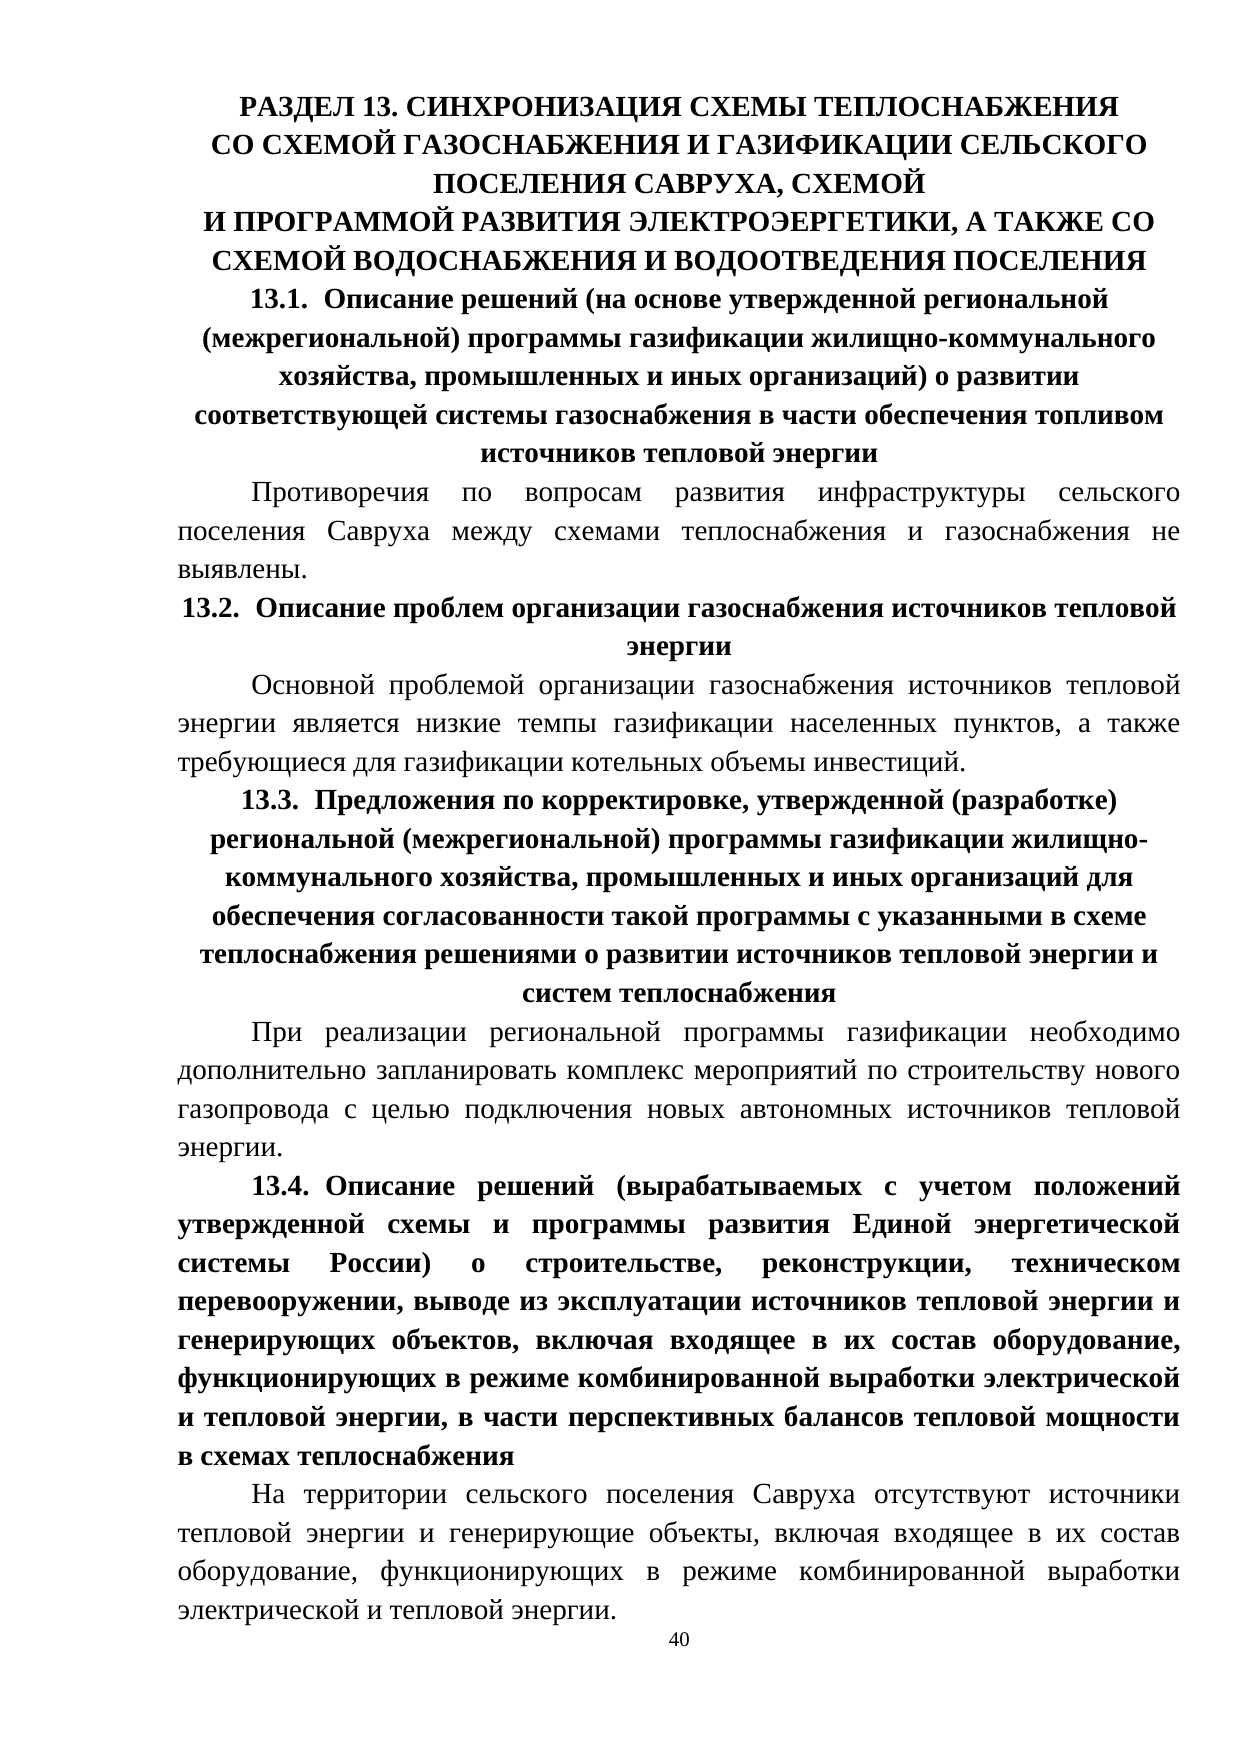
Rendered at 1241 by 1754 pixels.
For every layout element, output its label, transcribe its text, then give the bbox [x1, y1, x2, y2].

text На территории сельского поселения Савруха отсутствуют источники тепловой энергии и генерирующие объекты, включая входящее в их состав оборудование, функционирующих в режиме комбинированной выработки электрической и тепловой энергии. [177, 1476, 1181, 1625]
text 13.1. Описание решений (на основе утвержденной региональной (межрегиональной) программы газификации жилищно-коммунального хозяйства, промышленных и иных организаций) о развитии соответствующей системы газоснабжения в части обеспечения топливом источников тепловой энергии [177, 281, 1181, 469]
text 13.2. Описание проблем организации газоснабжения источников тепловой энергии [177, 590, 1181, 662]
text И ПРОГРАММОЙ РАЗВИТИЯ ЭЛЕКТРОЭЕРГЕТИКИ, А ТАКЖЕ СО СХЕМОЙ ВОДОСНАБЖЕНИЯ И ВОДООТВЕДЕНИЯ ПОСЕЛЕНИЯ [177, 204, 1181, 276]
text СО СХЕМОЙ ГАЗОСНАБЖЕНИЯ И ГАЗИФИКАЦИИ СЕЛЬСКОГО ПОСЕЛЕНИЯ САВРУХА, СХЕМОЙ [177, 127, 1181, 199]
text Противоречия по вопросам развития инфраструктуры сельского поселения Савруха между схемами теплоснабжения и газоснабжения не выявлены. [177, 474, 1181, 585]
text 13.3. Предложения по корректировке, утвержденной (разработке) региональной (межрегиональной) программы газификации жилищно-коммунального хозяйства, промышленных и иных организаций для обеспечения согласованности такой программы с указанными в схеме теплоснабжения решениями о развитии источников тепловой энергии и систем теплоснабжения [177, 782, 1181, 1009]
text 13.4. Описание решений (вырабатываемых с учетом положений утвержденной схемы и программы развития Единой энергетической системы России) о строительстве, реконструкции, техническом перевооружении, выводе из эксплуатации источников тепловой энергии и генерирующих объектов, включая входящее в их состав оборудование, функционирующих в режиме комбинированной выработки электрической и тепловой энергии, в части перспективных балансов тепловой мощности в схемах теплоснабжения [177, 1168, 1181, 1471]
text РАЗДЕЛ 13. СИНХРОНИЗАЦИЯ СХЕМЫ ТЕПЛОСНАБЖЕНИЯ [177, 89, 1181, 122]
text При реализации региональной программы газификации необходимо дополнительно запланировать комплекс мероприятий по строительству нового газопровода с целью подключения новых автономных источников тепловой энергии. [177, 1014, 1181, 1163]
text Основной проблемой организации газоснабжения источников тепловой энергии является низкие темпы газификации населенных пунктов, а также требующиеся для газификации котельных объемы инвестиций. [177, 667, 1181, 777]
